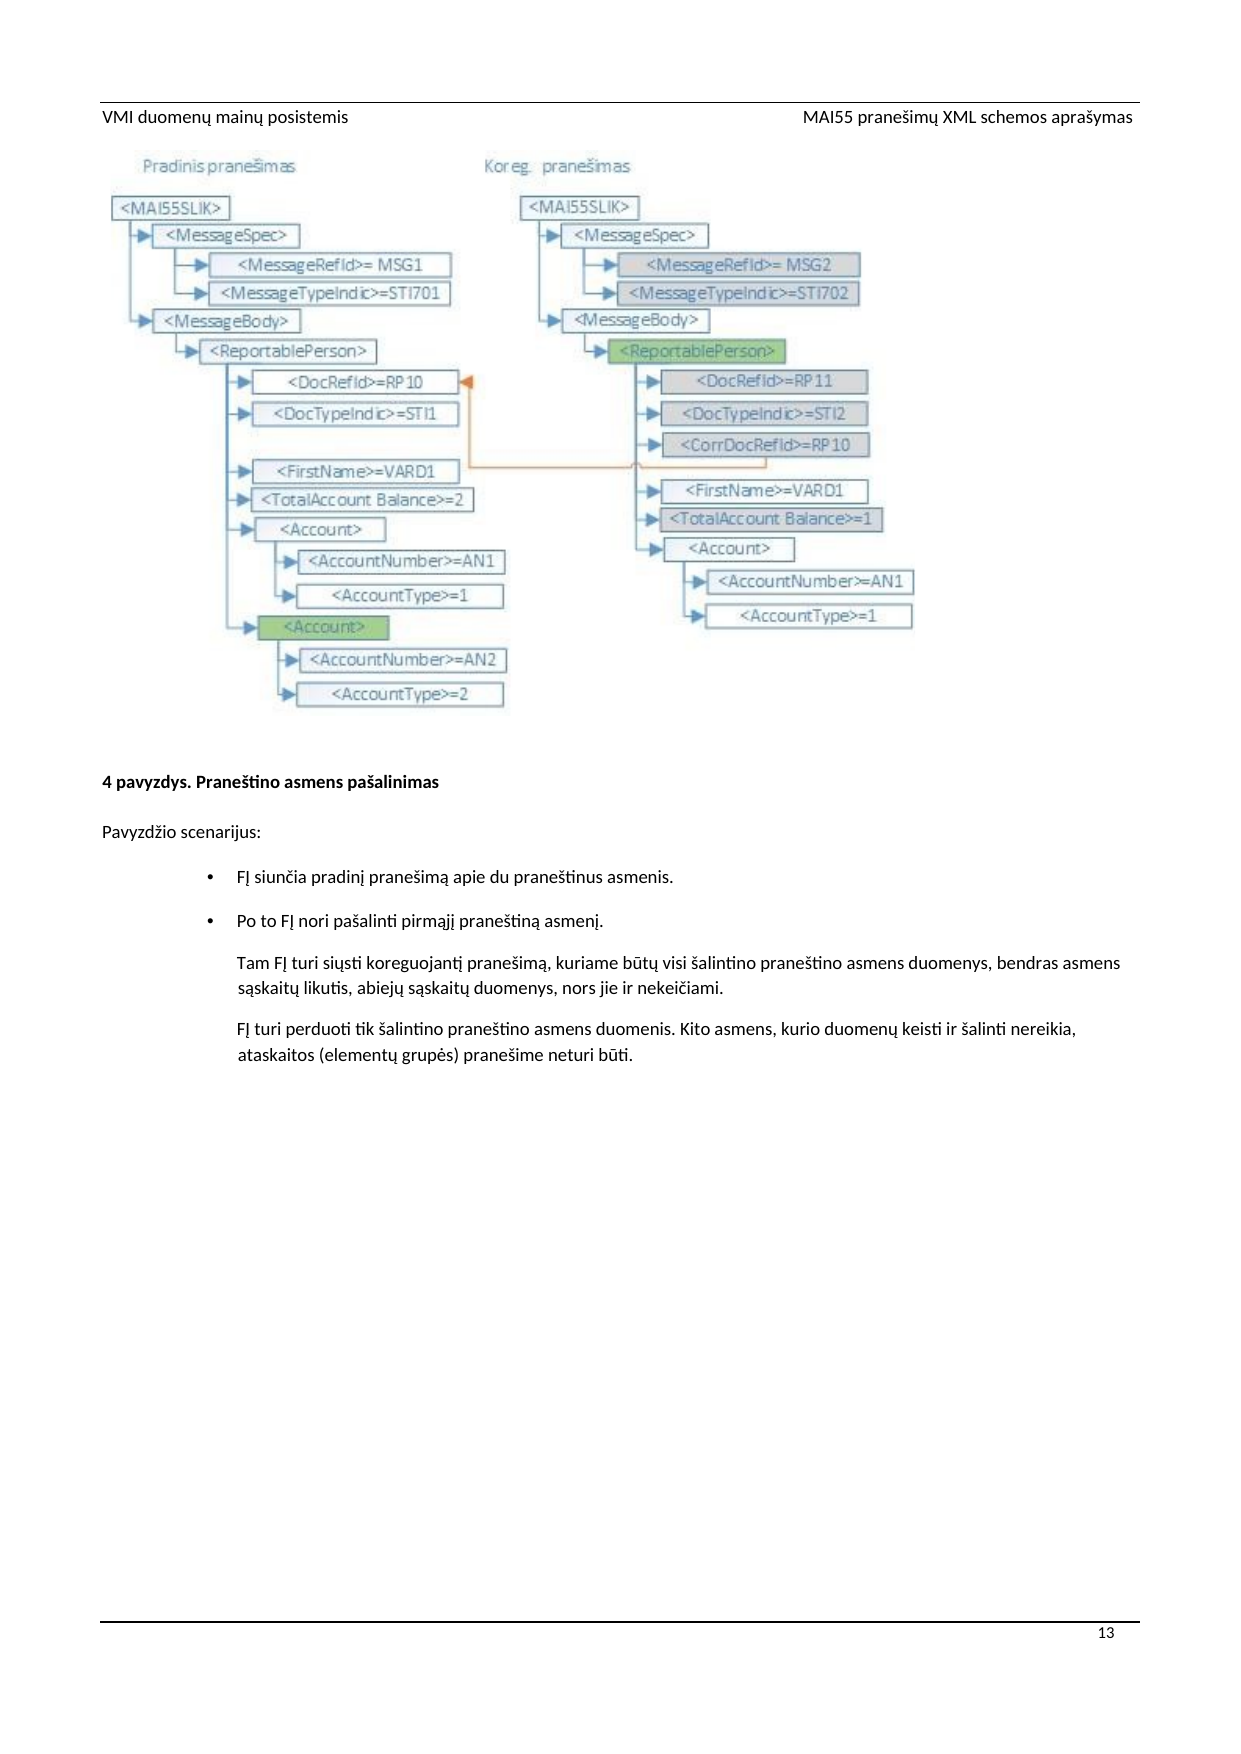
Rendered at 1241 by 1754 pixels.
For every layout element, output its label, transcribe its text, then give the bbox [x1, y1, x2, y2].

text Pavyzdžio scenarijus: [102, 821, 1138, 844]
picture [110, 150, 916, 716]
list pavyzdys. Praneštino asmens pašalinimas [102, 763, 816, 794]
text Tam FĮ turi siųsti koreguojantį pranešimą, kuriame būtų visi šalintino praneštino asmens duomenys, bendras asmens sąskaitų likutis, abiejų sąskaitų duomenys, nors jie ir nekeičiami. [237, 951, 1138, 999]
list FĮ siunčia pradinį pranešimą apie du praneštinus asmenis. [207, 865, 1138, 888]
list Po to FĮ nori pašalinti pirmąjį praneštiną asmenį. [207, 909, 1138, 932]
text FĮ turi perduoti tik šalintino praneštino asmens duomenis. Kito asmens, kurio duomenų keisti ir šalinti nereikia, ataskaitos (elementų grupės) pranešime neturi būti. [237, 1018, 1138, 1066]
